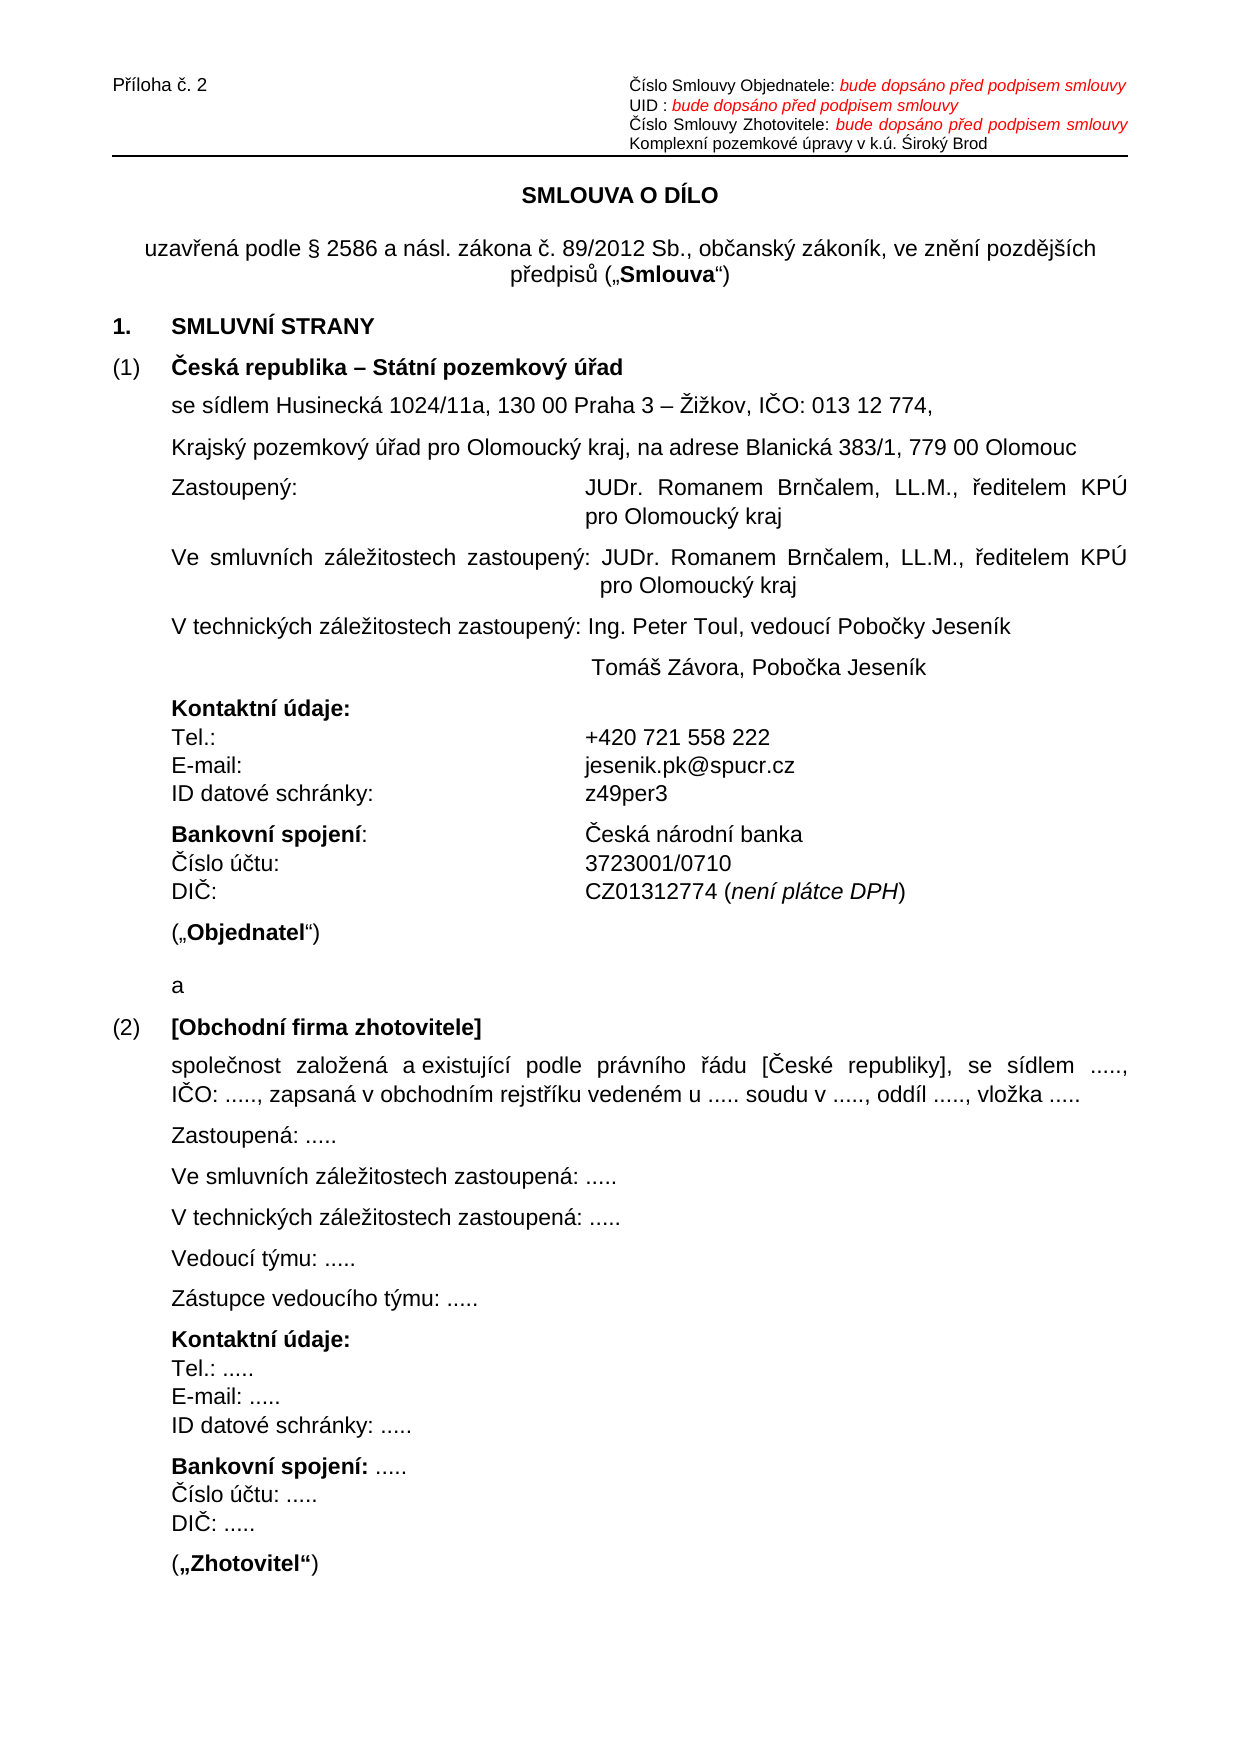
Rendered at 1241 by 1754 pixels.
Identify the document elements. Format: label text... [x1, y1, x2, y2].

text E-mail: jesenik.pk@spucr.cz [171, 752, 1128, 778]
text a [171, 972, 1128, 999]
list Česká republika – Státní pozemkový úřad [112, 354, 1128, 380]
text ID datové schránky: ..... [171, 1412, 1128, 1438]
subtitle SMLUVNÍ STRANY [112, 313, 1128, 339]
text Zastoupená: ..... [171, 1122, 1128, 1148]
text Krajský pozemkový úřad pro Olomoucký kraj, na adrese Blanická 383/1, 779 00 Olomouc [171, 433, 1128, 460]
text Zástupce vedoucího týmu: ..... [171, 1285, 1128, 1312]
text Vedoucí týmu: ..... [171, 1244, 1128, 1271]
text („Objednatel“) [171, 919, 980, 945]
text E-mail: ..... [171, 1383, 1128, 1409]
list [Obchodní firma zhotovitele] [112, 1013, 1128, 1040]
text Tomáš Závora, Pobočka Jeseník [171, 654, 1128, 680]
text Kontaktní údaje: [171, 695, 1128, 721]
text V technických záležitostech zastoupená: ..... [171, 1203, 1128, 1230]
text Tel.: ..... [171, 1355, 1128, 1381]
title SMLOUVA O DÍLO [112, 182, 1128, 208]
text Zastoupený: JUDr. Romanem Brnčalem, LL.M., ředitelem KPÚ pro Olomoucký kraj [171, 474, 1128, 529]
text Ve smluvních záležitostech zastoupená: ..... [171, 1163, 1128, 1189]
text DIČ: ..... [171, 1509, 1128, 1536]
text se sídlem Husinecká 1024/11a, 130 00 Praha 3 – Žižkov, IČO: 013 12 774, [171, 392, 1128, 419]
text („Zhotovitel“) [171, 1550, 1128, 1577]
text Kontaktní údaje: [171, 1326, 1128, 1353]
text DIČ: CZ01312774 (není plátce DPH) [171, 878, 980, 904]
text Tel.: +420 721 558 222 [171, 723, 1128, 750]
text Číslo účtu: ..... [171, 1481, 1128, 1507]
text Bankovní spojení: ..... [171, 1453, 1128, 1479]
text společnost založená a existující podle právního řádu [České republiky], se sídlem ....., IČO: ....., zapsaná v obchodním rejstříku vedeném u ..... soudu v ....., oddíl ....., vložka ..... [171, 1052, 1128, 1107]
text Bankovní spojení: Česká národní banka [171, 821, 1128, 848]
text V technických záležitostech zastoupený: Ing. Peter Toul, vedoucí Pobočky Jeseník [171, 613, 1128, 639]
text Číslo účtu: 3723001/0710 [171, 850, 980, 876]
text Ve smluvních záležitostech zastoupený: JUDr. Romanem Brnčalem, LL.M., ředitelem KPÚ pro Olomoucký kraj [171, 544, 1128, 598]
list uzavřená podle § 2586 a násl. zákona č. 89/2012 Sb., občanský zákoník, ve znění pozdějších předpisů („Smlouva“) [112, 235, 1128, 288]
text ID datové schránky: z49per3 [171, 780, 980, 807]
